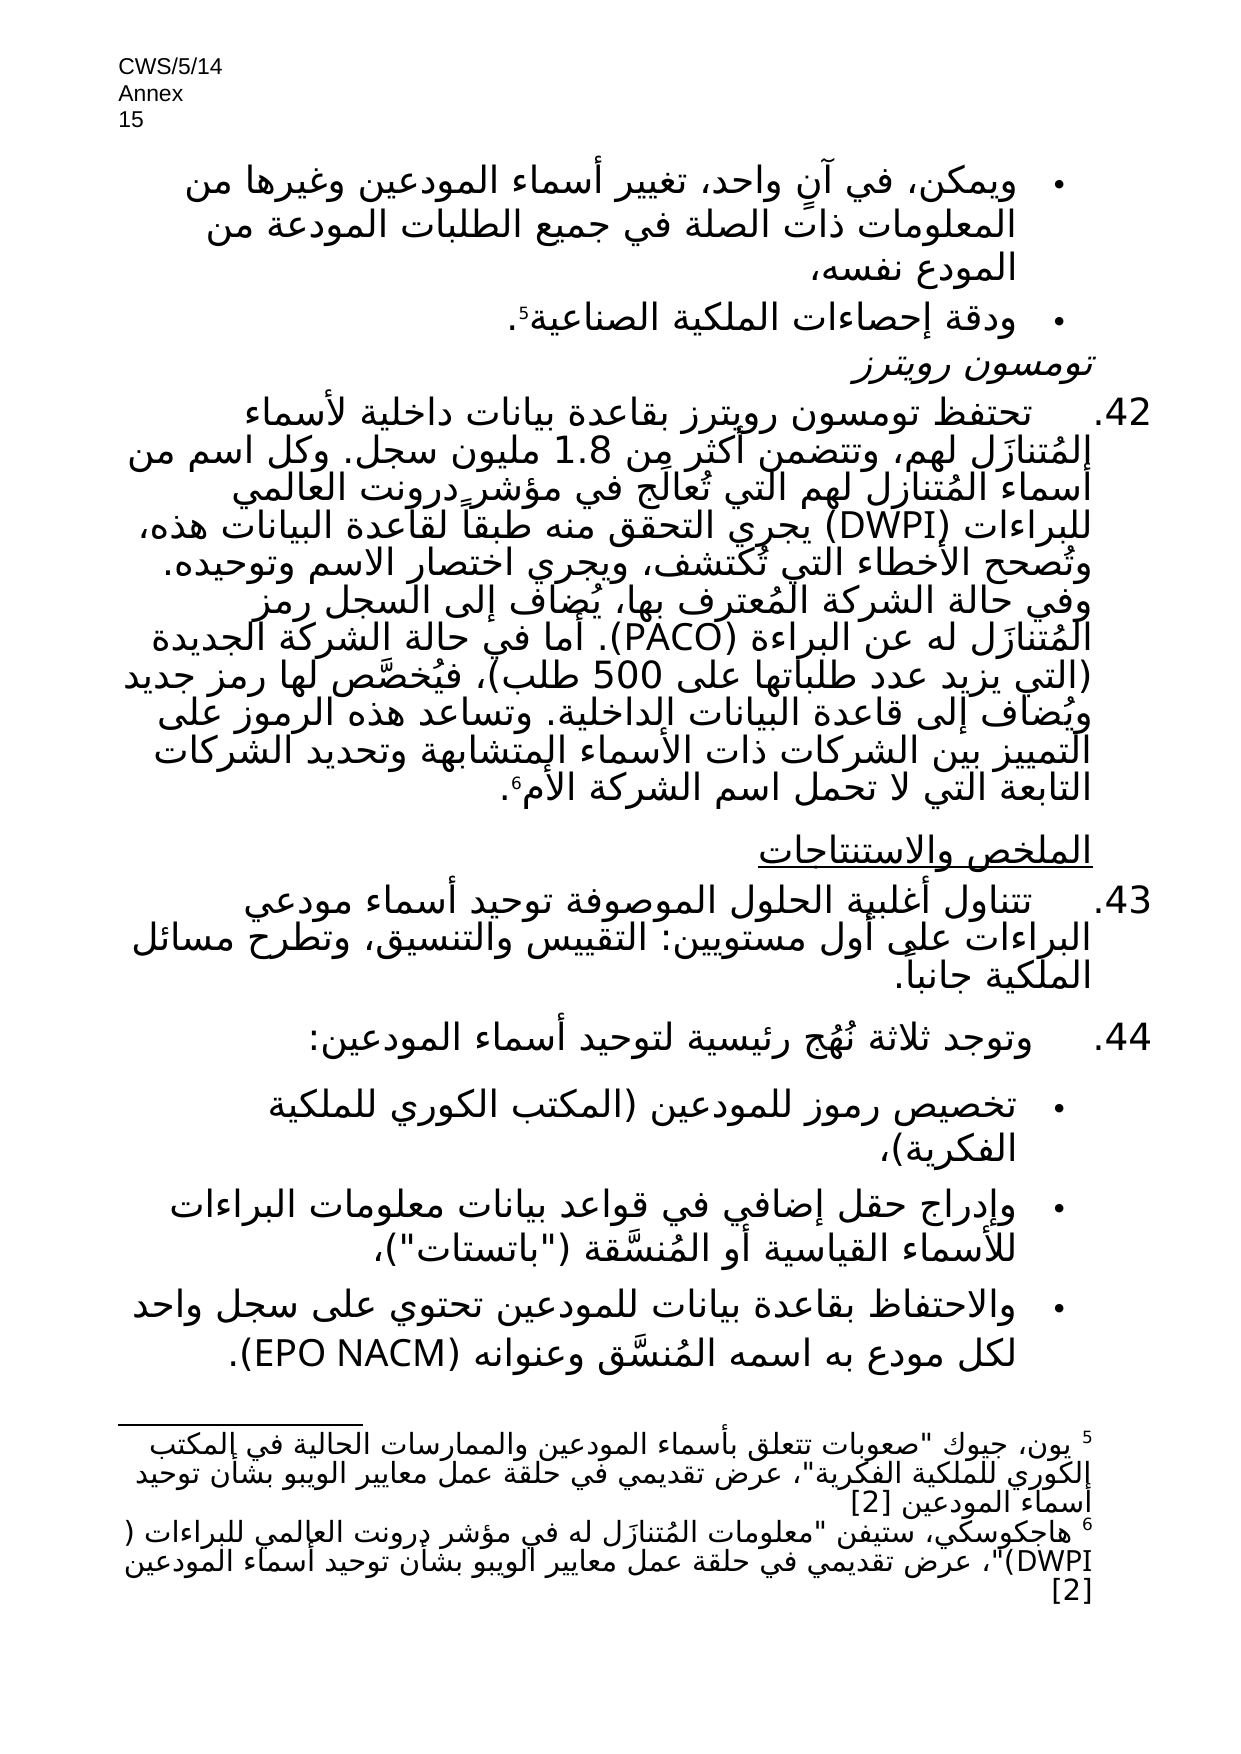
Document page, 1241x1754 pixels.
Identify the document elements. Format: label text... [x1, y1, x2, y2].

list ودقة إحصاءات الملكية الصناعية. [118, 296, 1055, 339]
text وتوجد ثلاثة نُهُج رئيسية لتوحيد أسماء المودعين: [118, 1021, 445, 1058]
text وتوجد ثلاثة نُهُج رئيسية لتوحيد أسماء المودعين: [408, 1021, 668, 1058]
text تتناول أغلبية الحلول الموصوفة توحيد أسماء مودعي البراءات على أول مستويين: التقييس والتنسيق، وتطرح مسائل الملكية جانباً. [118, 883, 1092, 996]
subtitle الملخص والاستنتاجات [118, 833, 1092, 871]
list والاحتفاظ بقاعدة بيانات للمودعين تحتوي على سجل واحد لكل مودع به اسمه المُنسَّق وعنوانه (EPO NACM). [118, 1283, 1055, 1377]
list ويمكن، في آنٍ واحد، تغيير أسماء المودعين وغيرها من المعلومات ذات الصلة في جميع الطلبات المودعة من المودع نفسه، [118, 158, 1055, 289]
subtitle تومسون رويترز [118, 346, 1092, 383]
list تخصيص رموز للمودعين (المكتب الكوري للملكية الفكرية)، [118, 1083, 1055, 1170]
text وتوجد ثلاثة نُهُج رئيسية لتوحيد أسماء المودعين: [641, 1021, 1092, 1058]
list وإدراج حقل إضافي في قواعد بيانات معلومات البراءات للأسماء القياسية أو المُنسَّقة ("باتستات")، [118, 1183, 1055, 1270]
text تحتفظ تومسون رويترز بقاعدة بيانات داخلية لأسماء المُتنازَل لهم، وتتضمن أكثر من 1.8 مليون سجل. وكل اسم من أسماء المُتنازل لهم التي تُعالَج في مؤشر درونت العالمي للبراءات (DWPI) يجري التحقق منه طبقاً لقاعدة البيانات هذه، وتُصحح الأخطاء التي تُكتشف، ويجري اختصار الاسم وتوحيده. وفي حالة الشركة المُعترف بها، يُضاف إلى السجل رمز المُتنازَل له عن البراءة (PACO). أما في حالة الشركة الجديدة (التي يزيد عدد طلباتها على 500 طلب)، فيُخصَّص لها رمز جديد ويُضاف إلى قاعدة البيانات الداخلية. وتساعد هذه الرموز على التمييز بين الشركات ذات الأسماء المتشابهة وتحديد الشركات التابعة التي لا تحمل اسم الشركة الأم. [118, 396, 1092, 808]
